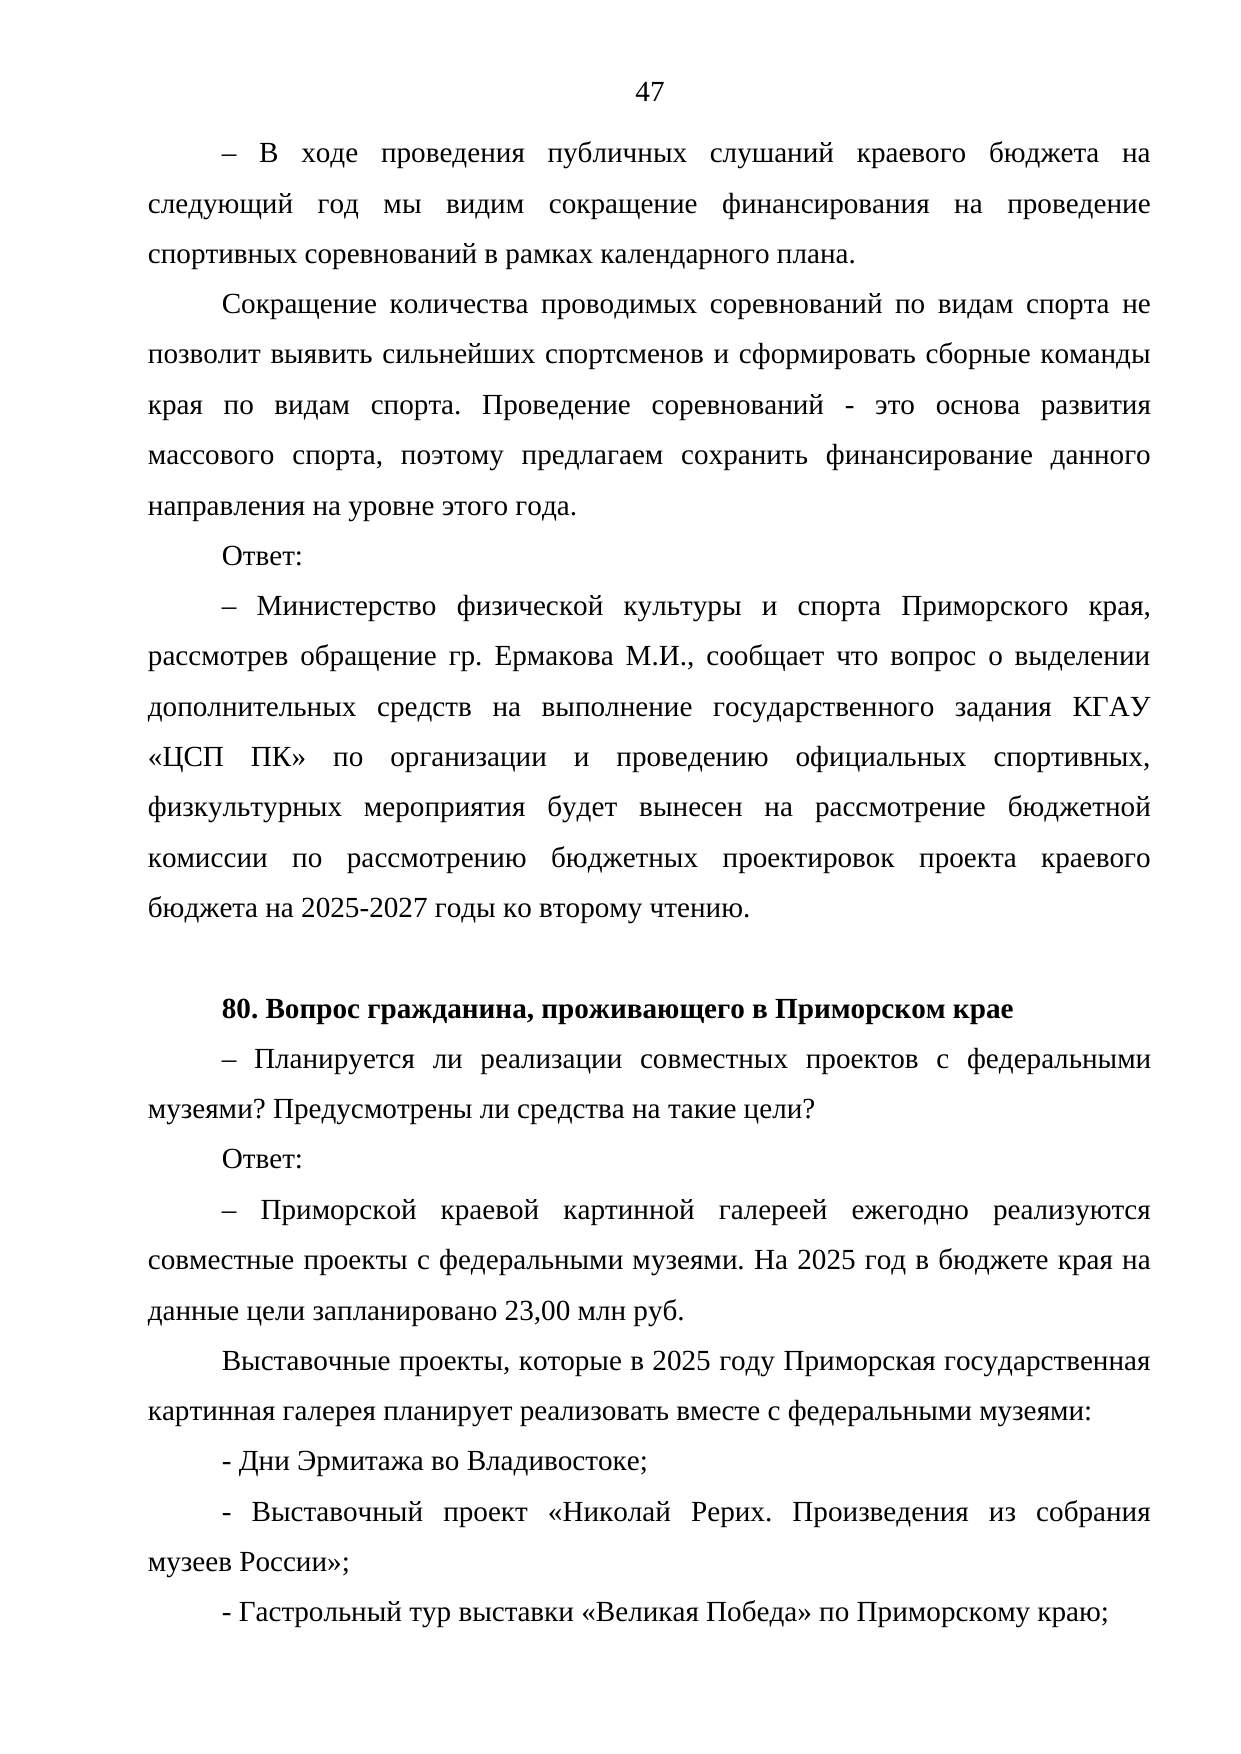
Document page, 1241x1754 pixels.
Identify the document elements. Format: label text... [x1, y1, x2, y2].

text – Планируется ли реализации совместных проектов с федеральными музеями? Предусмотрены ли средства на такие цели? [148, 1041, 1152, 1125]
text Сокращение количества проводимых соревнований по видам спорта не позволит выявить сильнейших спортсменов и сформировать сборные команды края по видам спорта. Проведение соревнований - это основа развития массового спорта, поэтому предлагаем сохранить финансирование данного направления на уровне этого года. [148, 286, 1152, 521]
text – Приморской краевой картинной галереей ежегодно реализуются совместные проекты с федеральными музеями. На 2025 год в бюджете края на данные цели запланировано 23,00 млн руб. [148, 1192, 1152, 1326]
text - Дни Эрмитажа во Владивостоке; [148, 1443, 1152, 1477]
text Ответ: [148, 1142, 1152, 1175]
text 80. Вопрос гражданина, проживающего в Приморском крае [148, 991, 1152, 1024]
text – Министерство физической культуры и спорта Приморского края, рассмотрев обращение гр. Ермакова М.И., сообщает что вопрос о выделении дополнительных средств на выполнение государственного задания КГАУ «ЦСП ПК» по организации и проведению официальных спортивных, физкультурных мероприятия будет вынесен на рассмотрение бюджетной комиссии по рассмотрению бюджетных проектировок проекта краевого бюджета на 2025-2027 годы ко второму чтению. [148, 588, 1152, 924]
text - Гастрольный тур выставки «Великая Победа» по Приморскому краю; [148, 1594, 1152, 1628]
text Выставочные проекты, которые в 2025 году Приморская государственная картинная галерея планирует реализовать вместе с федеральными музеями: [148, 1343, 1152, 1427]
text Ответ: [148, 538, 1152, 571]
text – В ходе проведения публичных слушаний краевого бюджета на следующий год мы видим сокращение финансирования на проведение спортивных соревнований в рамках календарного плана. [148, 135, 1152, 269]
text - Выставочный проект «Николай Рерих. Произведения из собрания музеев России»; [148, 1494, 1152, 1578]
